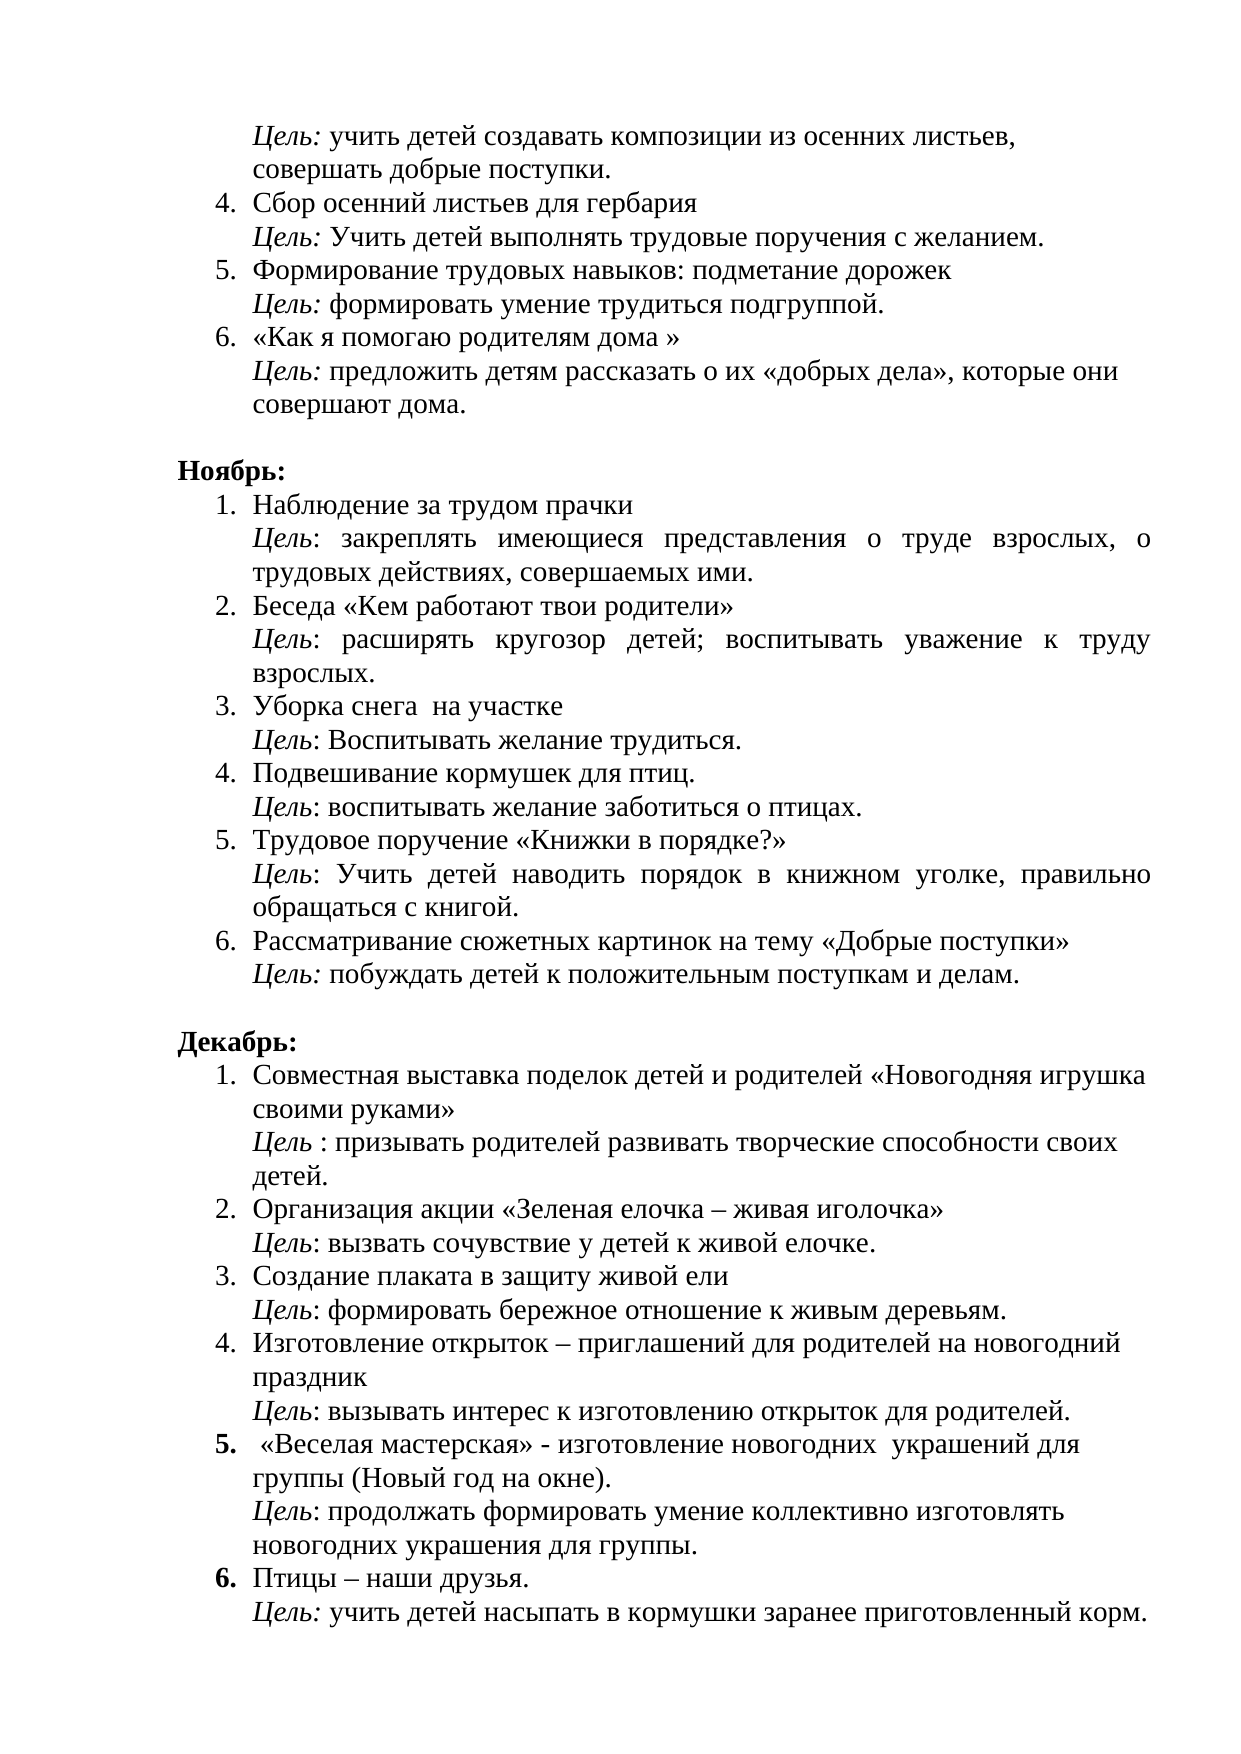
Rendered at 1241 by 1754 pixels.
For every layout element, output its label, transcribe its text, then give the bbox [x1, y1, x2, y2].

list Совместная выставка поделок детей и родителей «Новогодняя игрушка своими руками» [215, 1057, 1152, 1124]
list Организация акции «Зеленая елочка – живая иголочка» [215, 1191, 1152, 1225]
list Цель: побуждать детей к положительным поступкам и делам. [252, 957, 1152, 990]
list Наблюдение за трудом прачки [215, 487, 1152, 521]
list «Веселая мастерская» - изготовление новогодних украшений для группы (Новый год на окне). [215, 1426, 1152, 1493]
list Рассматривание сюжетных картинок на тему «Добрые поступки» [215, 923, 1152, 957]
list Цель: учить детей создавать композиции из осенних листьев, совершать добрые поступки. [252, 118, 1152, 185]
list Цель: воспитывать желание заботиться о птицах. [252, 789, 1152, 822]
list Подвешивание кормушек для птиц. [215, 755, 1152, 789]
list Цель: Учить детей наводить порядок в книжном уголке, правильно обращаться с книгой. [252, 856, 1152, 923]
list «Как я помогаю родителям дома » [215, 319, 1152, 353]
list Цель: вызвать сочувствие у детей к живой елочке. [252, 1225, 1152, 1258]
list Формирование трудовых навыков: подметание дорожек [215, 252, 1152, 286]
list Цель: Учить детей выполнять трудовые поручения с желанием. [252, 219, 1152, 252]
list Цель: учить детей насыпать в кормушки заранее приготовленный корм. [252, 1594, 1152, 1627]
list Цель: формировать бережное отношение к живым деревьям. [252, 1292, 1152, 1326]
list Цель: предложить детям рассказать о их «добрых дела», которые они совершают дома. [252, 353, 1152, 420]
text Декабрь: [177, 1024, 1152, 1057]
list Уборка снега на участке [215, 688, 1152, 722]
text Ноябрь: [177, 453, 1152, 487]
list Создание плаката в защиту живой ели [215, 1258, 1152, 1292]
list Цель: продолжать формировать умение коллективно изготовлять новогодних украшения для группы. [252, 1493, 1152, 1560]
list Цель: формировать умение трудиться подгруппой. [252, 286, 1152, 319]
list Беседа «Кем работают твои родители» [215, 588, 1152, 621]
list Цель: расширять кругозор детей; воспитывать уважение к труду взрослых. [252, 621, 1152, 688]
list Цель: вызывать интерес к изготовлению открыток для родителей. [252, 1393, 1152, 1426]
list Изготовление открыток – приглашений для родителей на новогодний праздник [215, 1326, 1152, 1393]
list Птицы – наши друзья. [215, 1560, 1152, 1594]
list Трудовое поручение «Книжки в порядке?» [215, 822, 1152, 856]
list Цель : призывать родителей развивать творческие способности своих детей. [252, 1124, 1152, 1191]
list Цель: закреплять имеющиеся представления о труде взрослых, о трудовых действиях, совершаемых ими. [252, 521, 1152, 588]
list Сбор осенний листьев для гербария [215, 185, 1152, 219]
list Цель: Воспитывать желание трудиться. [252, 722, 1152, 755]
